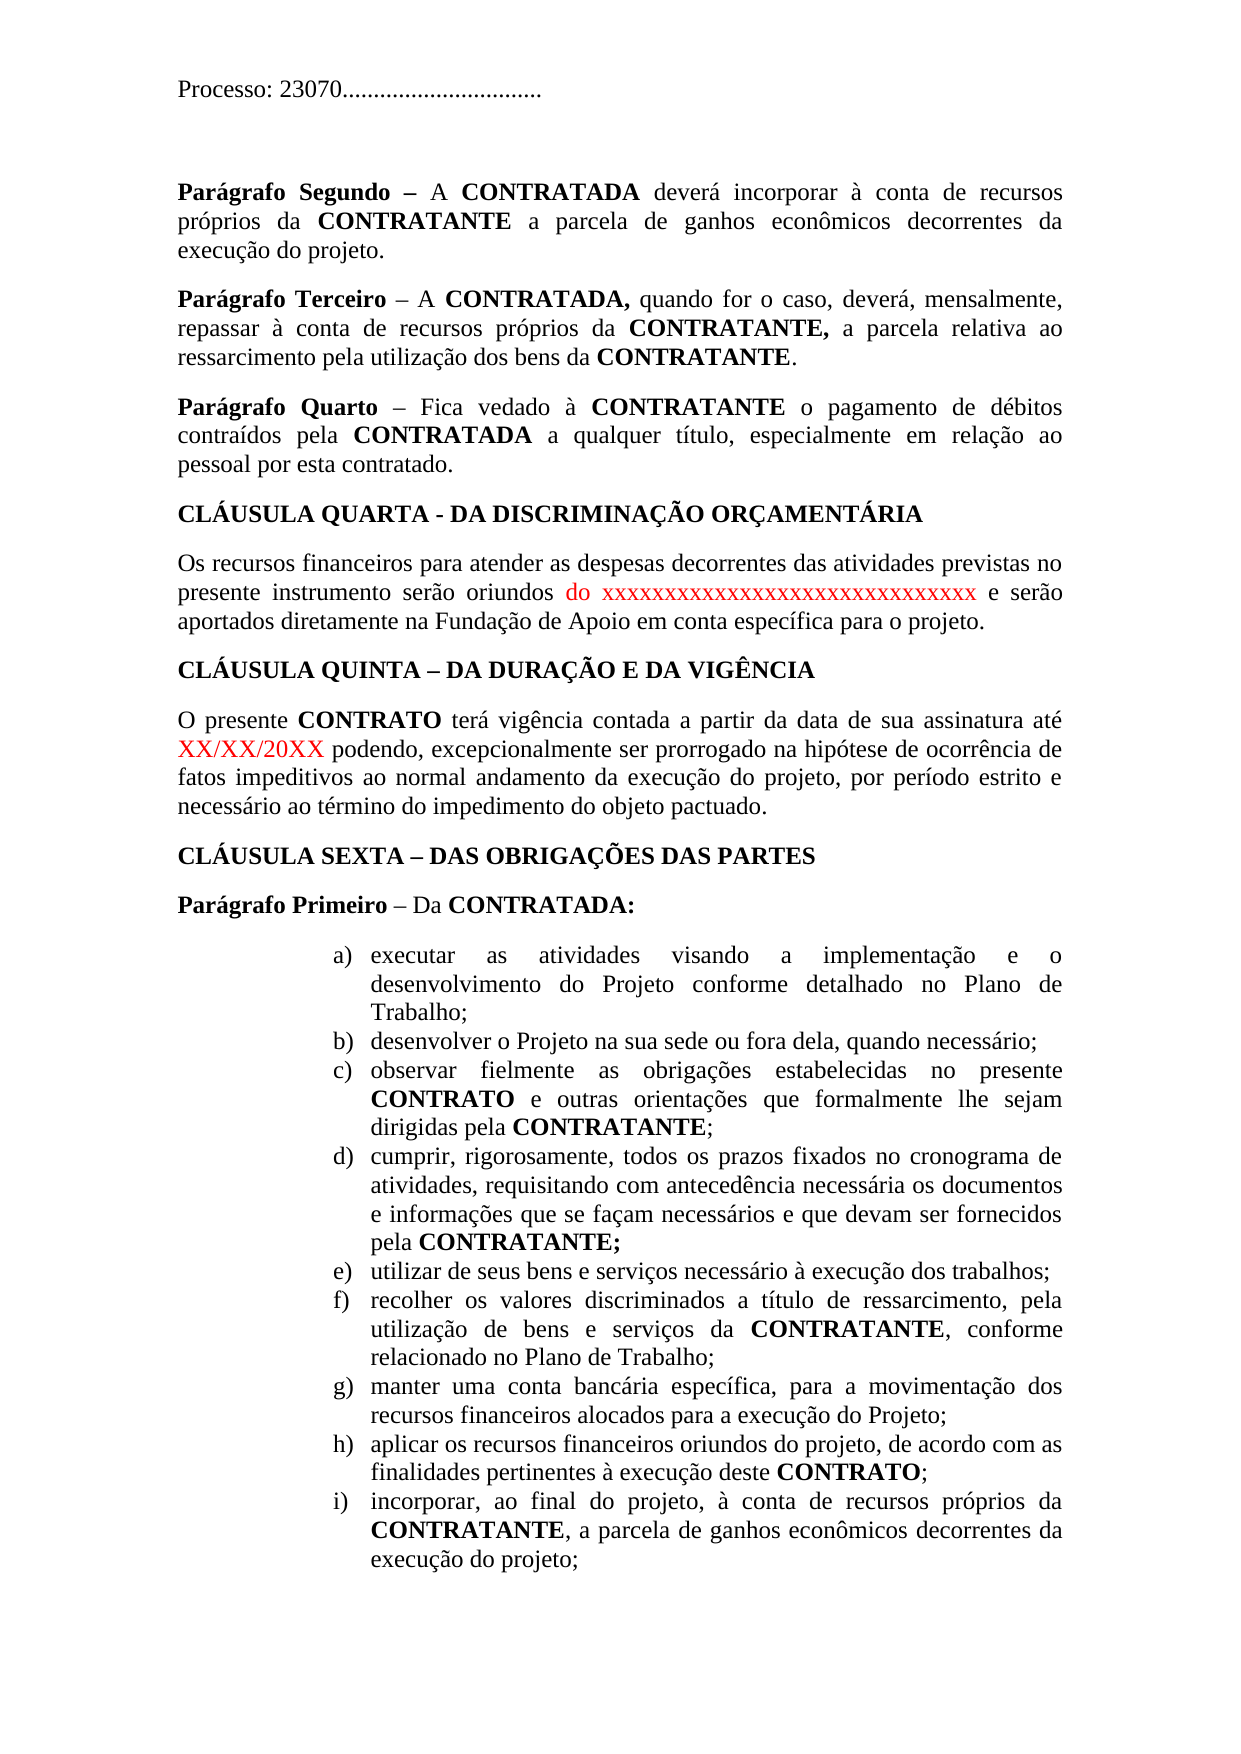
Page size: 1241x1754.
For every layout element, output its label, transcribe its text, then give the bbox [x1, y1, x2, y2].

text CLÁUSULA SEXTA – DAS OBRIGAÇÕES DAS PARTES [177, 841, 1063, 869]
list executar as atividades visando a implementação e o desenvolvimento do Projeto conforme detalhado no Plano de Trabalho; [333, 940, 1063, 1026]
text Parágrafo Terceiro – A CONTRATADA, quando for o caso, deverá, mensalmente, repassar à conta de recursos próprios da CONTRATANTE, a parcela relativa ao ressarcimento pela utilização dos bens da CONTRATANTE. [177, 284, 1063, 371]
list incorporar, ao final do projeto, à conta de recursos próprios da CONTRATANTE, a parcela de ganhos econômicos decorrentes da execução do projeto; [333, 1486, 1063, 1572]
list observar fielmente as obrigações estabelecidas no presente CONTRATO e outras orientações que formalmente lhe sejam dirigidas pela CONTRATANTE; [333, 1055, 1063, 1141]
list manter uma conta bancária específica, para a movimentação dos recursos financeiros alocados para a execução do Projeto; [333, 1371, 1063, 1429]
list desenvolver o Projeto na sua sede ou fora dela, quando necessário; [333, 1026, 1063, 1055]
list utilizar de seus bens e serviços necessário à execução dos trabalhos; [333, 1256, 1063, 1285]
text Os recursos financeiros para atender as despesas decorrentes das atividades previstas no presente instrumento serão oriundos do xxxxxxxxxxxxxxxxxxxxxxxxxxxxxx e serão aportados diretamente na Fundação de Apoio em conta específica para o projeto. [177, 548, 1063, 634]
text CLÁUSULA QUARTA - DA DISCRIMINAÇÃO ORÇAMENTÁRIA [177, 499, 1063, 527]
text O presente CONTRATO terá vigência contada a partir da data de sua assinatura até XX/XX/20XX podendo, excepcionalmente ser prorrogado na hipótese de ocorrência de fatos impeditivos ao normal andamento da execução do projeto, por período estrito e necessário ao término do impedimento do objeto pactuado. [177, 705, 1063, 820]
list cumprir, rigorosamente, todos os prazos fixados no cronograma de atividades, requisitando com antecedência necessária os documentos e informações que se façam necessários e que devam ser fornecidos pela CONTRATANTE; [333, 1141, 1063, 1256]
list aplicar os recursos financeiros oriundos do projeto, de acordo com as finalidades pertinentes à execução deste CONTRATO; [333, 1429, 1063, 1486]
text Parágrafo Segundo – A CONTRATADA deverá incorporar à conta de recursos próprios da CONTRATANTE a parcela de ganhos econômicos decorrentes da execução do projeto. [177, 177, 1063, 264]
text Parágrafo Primeiro – Da CONTRATADA: [177, 890, 1063, 919]
text CLÁUSULA QUINTA – DA DURAÇÃO E DA VIGÊNCIA [177, 655, 1063, 684]
text Parágrafo Quarto – Fica vedado à CONTRATANTE o pagamento de débitos contraídos pela CONTRATADA a qualquer título, especialmente em relação ao pessoal por esta contratado. [177, 392, 1063, 478]
list recolher os valores discriminados a título de ressarcimento, pela utilização de bens e serviços da CONTRATANTE, conforme relacionado no Plano de Trabalho; [333, 1285, 1063, 1371]
